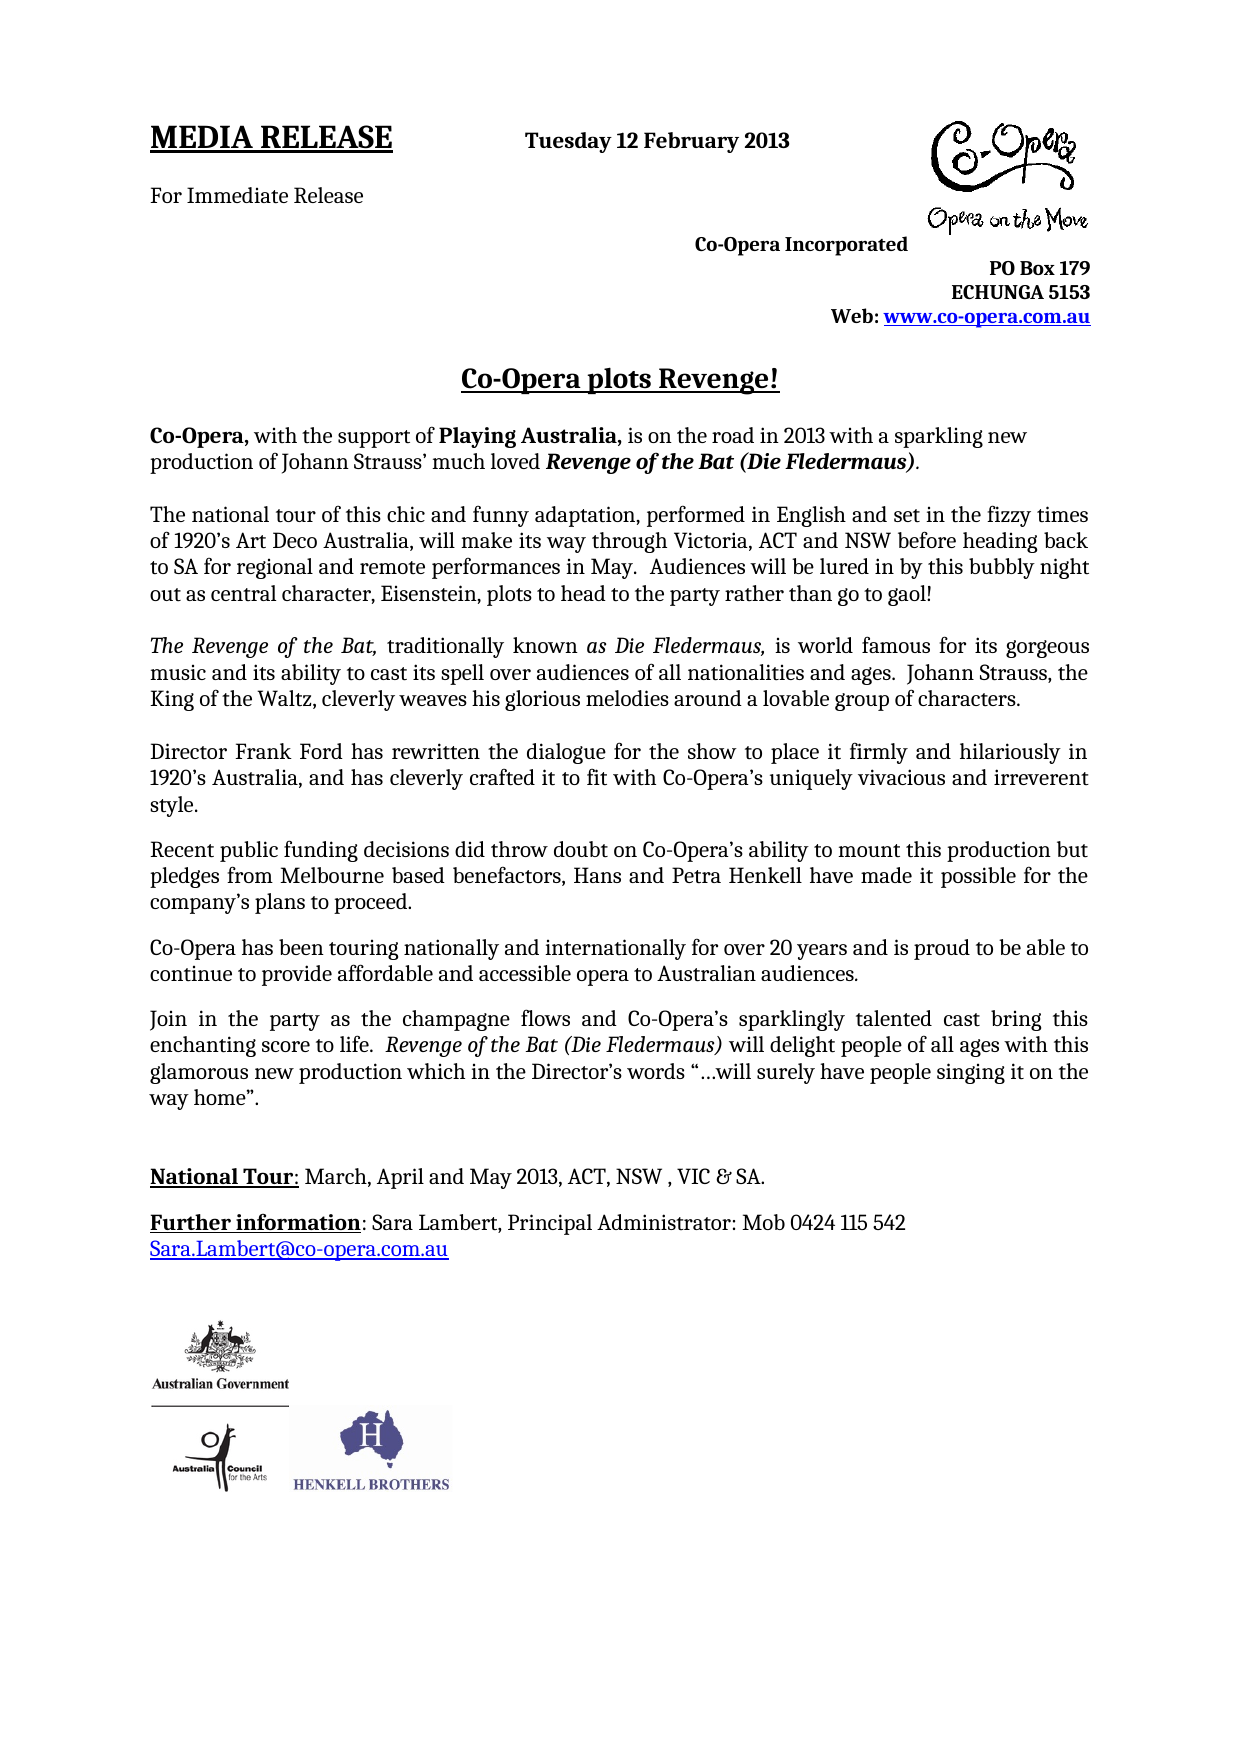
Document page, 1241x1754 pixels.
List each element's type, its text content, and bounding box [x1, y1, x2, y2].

text Web: www.co-opera.com.au [150, 305, 1090, 329]
text The national tour of this chic and funny adaptation, performed in English and set in the fizzy times of 1920’s Art Deco Australia, will make its way through Victoria, ACT and NSW before heading back to SA for regional and remote performances in May. Audiences will be lured in by this bubbly night out as central character, Eisenstein, plots to head to the party rather than go to gaol! [150, 501, 1090, 607]
text Co-Opera has been touring nationally and internationally for over 20 years and is proud to be able to continue to provide affordable and accessible opera to Australian audiences. [150, 934, 1090, 987]
text Sara.Lambert@co-opera.com.au [150, 1236, 1090, 1262]
picture [925, 118, 1088, 234]
text Co-Opera Incorporated [150, 233, 1090, 257]
picture [150, 1319, 453, 1492]
text ECHUNGA 5153 [150, 281, 1090, 305]
text Co-Opera, with the support of Playing Australia, is on the road in 2013 with a sparkling new production of Johann Strauss’ much loved Revenge of the Bat (Die Fledermaus). [150, 422, 1090, 475]
text For Immediate Release [150, 183, 925, 209]
text Director Frank Ford has rewritten the dialogue for the show to place it firmly and hilariously in 1920’s Australia, and has cleverly crafted it to fit with Co-Opera’s uniquely vivacious and irreverent style. [150, 739, 1090, 818]
text Co-Opera plots Revenge! [150, 362, 1090, 396]
text The Revenge of the Bat, traditionally known as Die Fledermaus, is world famous for its gorgeous music and its ability to cast its spell over audiences of all nationalities and ages. Johann Strauss, the King of the Waltz, cleverly weaves his glorious melodies around a lovable group of characters. [150, 633, 1090, 712]
text National Tour: March, April and May 2013, ACT, NSW , VIC & SA. [150, 1164, 1090, 1190]
text MEDIA RELEASE Tuesday 12 February 2013 [150, 118, 925, 156]
text Further information: Sara Lambert, Principal Administrator: Mob 0424 115 542 [150, 1209, 1090, 1236]
text Join in the party as the champagne flows and Co-Opera’s sparklingly talented cast bring this enchanting score to life. Revenge of the Bat (Die Fledermaus) will delight people of all ages with this glamorous new production which in the Director’s words “…will surely have people singing it on the way home”. [150, 1006, 1090, 1111]
text PO Box 179 [150, 257, 1090, 281]
text Recent public funding decisions did throw doubt on Co-Opera’s ability to mount this production but pledges from Melbourne based benefactors, Hans and Petra Henkell have made it possible for the company’s plans to proceed. [150, 836, 1090, 916]
